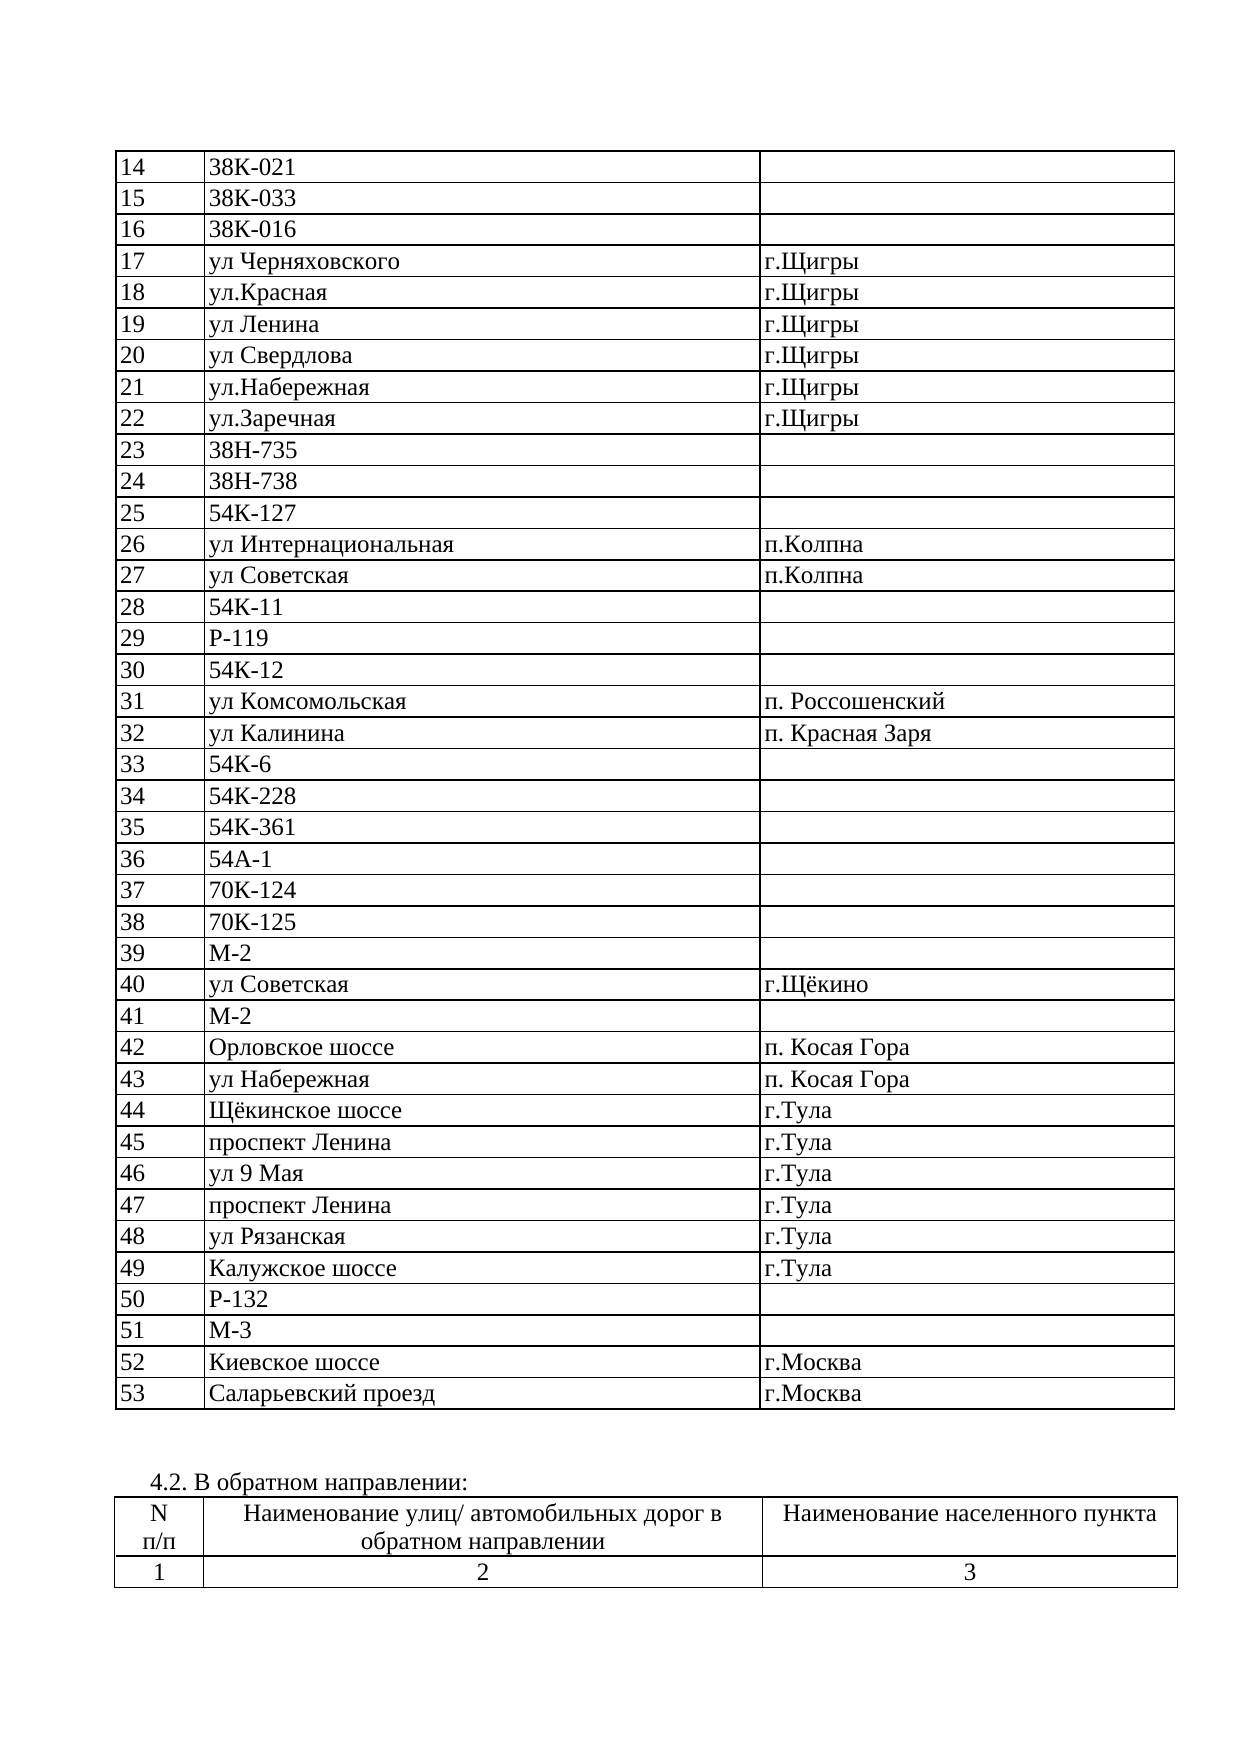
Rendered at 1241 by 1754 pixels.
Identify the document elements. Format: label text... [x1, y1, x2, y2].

table_cell 2 [204, 1557, 762, 1587]
table_cell 16 [117, 215, 204, 244]
table_cell г.Тула [761, 1127, 1174, 1157]
table_cell ул Рязанская [205, 1221, 759, 1251]
table_cell г.Москва [761, 1378, 1174, 1408]
table_cell 54К-361 [205, 812, 759, 842]
table_cell 52 [117, 1347, 204, 1377]
table_cell 38К-021 [205, 152, 759, 181]
table_cell г.Щёкино [761, 970, 1174, 999]
table_cell 42 [117, 1032, 204, 1062]
table_cell М-3 [205, 1316, 759, 1345]
table_cell Калужское шоссе [205, 1253, 759, 1282]
table_cell [761, 1001, 1174, 1031]
table_cell 28 [117, 592, 204, 622]
table_cell Щёкинское шоссе [205, 1095, 759, 1125]
table_cell [761, 844, 1174, 873]
table_cell Саларьевский проезд [205, 1378, 759, 1408]
table_cell [761, 812, 1174, 842]
table_cell 27 [117, 561, 204, 590]
table_cell 25 [117, 498, 204, 527]
table_cell 31 [117, 686, 204, 716]
table_header Наименование улиц/ автомобильных дорог в обратном направлении [204, 1498, 762, 1555]
table_cell 35 [117, 812, 204, 842]
table_cell проспект Ленина [205, 1127, 759, 1157]
table_cell п.Колпна [761, 561, 1174, 590]
table_cell 32 [117, 718, 204, 748]
table_cell ул Комсомольская [205, 686, 759, 716]
table_cell г.Москва [761, 1347, 1174, 1377]
table_cell 18 [117, 277, 204, 307]
table_cell 47 [117, 1190, 204, 1219]
table_cell 17 [117, 246, 204, 276]
table_cell 3 [763, 1555, 1177, 1587]
table_cell ул.Набережная [205, 372, 759, 402]
table_cell [761, 749, 1174, 779]
table_cell 38К-033 [205, 183, 759, 213]
table_cell 34 [117, 781, 204, 811]
table_cell 1 [115, 1556, 203, 1587]
table_cell 38 [117, 907, 204, 936]
table_cell 15 [117, 183, 204, 213]
table_cell ул Ленина [205, 309, 759, 339]
table_cell [761, 781, 1174, 811]
table_cell 54К-228 [205, 781, 759, 811]
table_cell п.Колпна [761, 529, 1174, 559]
table_cell ул Советская [205, 970, 759, 999]
table_cell М-2 [205, 938, 759, 968]
table_cell п. Косая Гора [761, 1032, 1174, 1062]
table_cell Р-132 [205, 1284, 759, 1314]
table_cell п. Косая Гора [761, 1064, 1174, 1094]
table_cell 54К-127 [205, 498, 759, 527]
table_cell [761, 938, 1174, 968]
table_cell 26 [117, 529, 204, 559]
table_cell г.Щигры [761, 372, 1174, 402]
table_cell [761, 183, 1174, 213]
table_cell ул Советская [205, 561, 759, 590]
table_cell ул Интернациональная [205, 529, 759, 559]
table_cell ул.Красная [205, 277, 759, 307]
table_cell ул Свердлова [205, 340, 759, 370]
table_cell Киевское шоссе [205, 1347, 759, 1377]
table_cell г.Щигры [761, 309, 1174, 339]
table_cell 45 [117, 1127, 204, 1157]
table_cell п. Россошенский [761, 686, 1174, 716]
table_cell М-2 [205, 1001, 759, 1031]
table_cell [761, 592, 1174, 622]
table_cell 23 [117, 435, 204, 464]
table_cell [761, 435, 1174, 464]
table_cell 29 [117, 623, 204, 653]
table_cell [761, 466, 1174, 496]
table_cell 51 [117, 1316, 204, 1345]
table_cell п. Красная Заря [761, 718, 1174, 748]
table_header N п/п [115, 1498, 203, 1555]
table_cell [761, 1284, 1174, 1314]
table_cell [761, 215, 1174, 244]
table_cell 21 [117, 372, 204, 402]
table_cell г.Тула [761, 1253, 1174, 1282]
table_cell 46 [117, 1158, 204, 1188]
table_cell 37 [117, 875, 204, 905]
table_cell 70К-125 [205, 907, 759, 936]
table_cell г.Щигры [761, 277, 1174, 307]
table_cell 54К-12 [205, 655, 759, 685]
table_cell г.Щигры [761, 246, 1174, 276]
table_cell 50 [117, 1284, 204, 1314]
table_cell [761, 152, 1174, 181]
table_cell г.Щигры [761, 340, 1174, 370]
table_cell проспект Ленина [205, 1190, 759, 1219]
table_cell г.Тула [761, 1158, 1174, 1188]
table_cell ул.Заречная [205, 403, 759, 433]
table_cell 20 [117, 340, 204, 370]
table_cell 54К-11 [205, 592, 759, 622]
table_cell [761, 875, 1174, 905]
table_cell 70К-124 [205, 875, 759, 905]
table_cell г.Щигры [761, 403, 1174, 433]
table_cell 54А-1 [205, 844, 759, 873]
table_cell [761, 907, 1174, 936]
table_cell 38Н-735 [205, 435, 759, 464]
table_cell 41 [117, 1001, 204, 1031]
table_cell 38Н-738 [205, 466, 759, 496]
table_cell 19 [117, 309, 204, 339]
table_cell 22 [117, 403, 204, 433]
table_cell [761, 655, 1174, 685]
text 4.2. В обратном направлении: [150, 1467, 1090, 1496]
table_cell 44 [117, 1095, 204, 1125]
table_cell 30 [117, 655, 204, 685]
table_cell ул Черняховского [205, 246, 759, 276]
table_cell [761, 498, 1174, 527]
table_cell 33 [117, 749, 204, 779]
table_cell г.Тула [761, 1221, 1174, 1251]
table_cell 40 [117, 970, 204, 999]
table_cell 48 [117, 1221, 204, 1251]
table_header Наименование населенного пункта [763, 1498, 1177, 1555]
table_cell ул 9 Мая [205, 1158, 759, 1188]
table_cell ул Калинина [205, 718, 759, 748]
table_cell 38К-016 [205, 215, 759, 244]
table_cell 14 [117, 152, 204, 181]
table_cell 53 [117, 1378, 204, 1408]
table_cell г.Тула [761, 1095, 1174, 1125]
table_cell г.Тула [761, 1190, 1174, 1219]
table_cell 39 [117, 938, 204, 968]
table_cell Р-119 [205, 623, 759, 653]
table_cell [761, 1316, 1174, 1345]
table_cell [761, 623, 1174, 653]
table_cell 24 [117, 466, 204, 496]
table_cell 43 [117, 1064, 204, 1094]
table_cell Орловское шоссе [205, 1032, 759, 1062]
table_cell 36 [117, 844, 204, 873]
table_cell ул Набережная [205, 1064, 759, 1094]
table_cell 54К-6 [205, 749, 759, 779]
table_cell 49 [117, 1253, 204, 1282]
